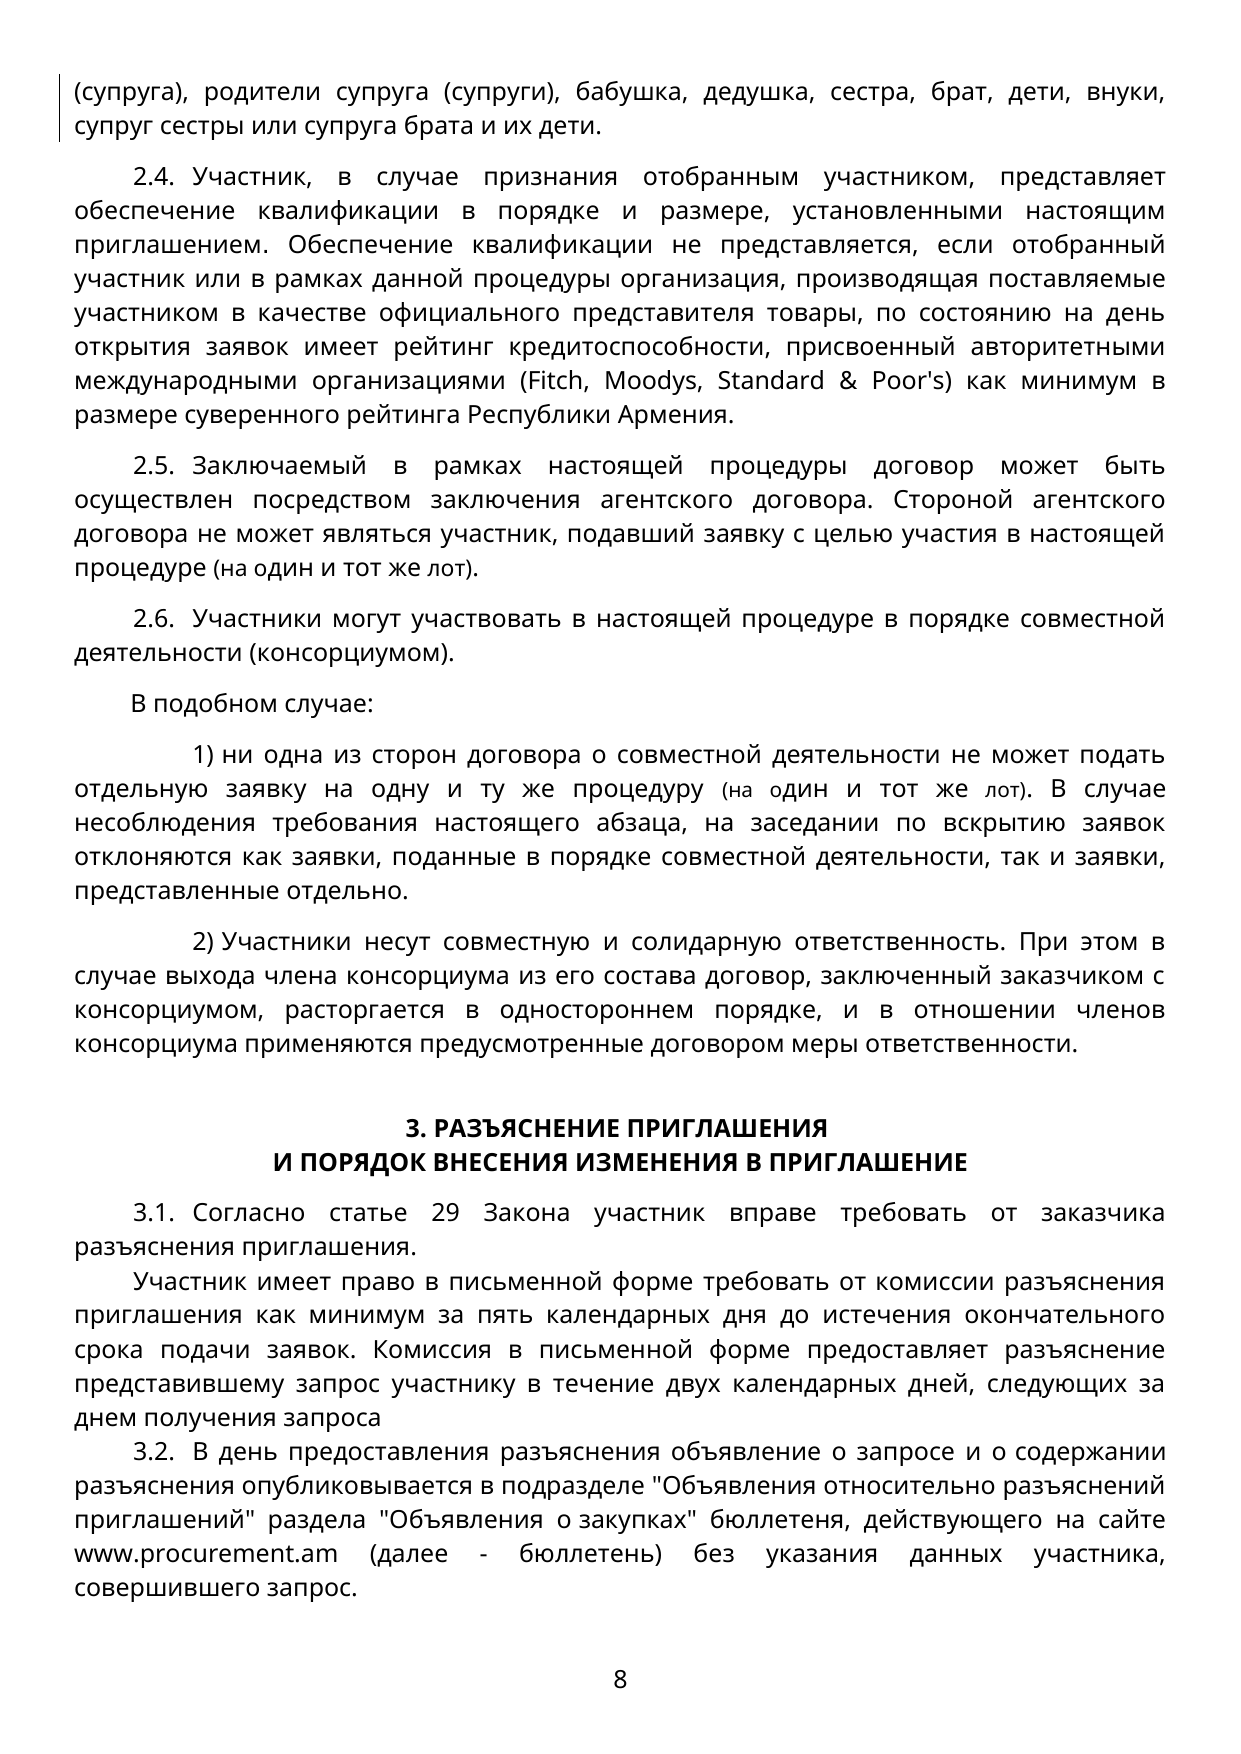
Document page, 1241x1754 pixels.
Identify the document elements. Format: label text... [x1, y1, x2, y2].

text 1) ни одна из сторон договора о совместной деятельности не может подать отдельную заявку на одну и ту же процедуру (на один и тот же лот). В случае несоблюдения требования настоящего абзаца, на заседании по вскрытию заявок отклоняются как заявки, поданные в порядке совместной деятельности, так и заявки, представленные отдельно. [74, 736, 1167, 907]
text 3. РАЗЪЯСНЕНИЕ ПРИГЛАШЕНИЯ И ПОРЯДОК ВНЕСЕНИЯ ИЗМЕНЕНИЯ В ПРИГЛАШЕНИЕ [74, 1110, 1167, 1178]
text 2.4. Участник, в случае признания отобранным участником, представляет обеспечение квалификации в порядке и размере, установленными настоящим приглашением. Обеспечение квалификации не представляется, если отобранный участник или в рамках данной процедуры организация, производящая поставляемые участником в качестве официального представителя товары, по состоянию на день открытия заявок имеет рейтинг кредитоспособности, присвоенный авторитетными международными организациями (Fitch, Moodys, Standard & Poor's) как минимум в размере суверенного рейтинга Республики Армения. [74, 159, 1167, 431]
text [74, 74, 1167, 142]
text 3.2. В день предоставления разъяснения объявление о запросе и о содержании разъяснения опубликовывается в подразделе "Объявления относительно разъяснений приглашений" раздела "Объявления о закупках" бюллетеня, действующего на сайте www.procurement.am (далее - бюллетень) без указания данных участника, совершившего запрос. [74, 1433, 1167, 1604]
text 3.1. Согласно статье 29 Закона участник вправе требовать от заказчика разъяснения приглашения. [74, 1195, 1167, 1263]
text 2) Участники несут совместную и солидарную ответственность. При этом в случае выхода члена консорциума из его состава договор, заключенный заказчиком с консорциумом, расторгается в одностороннем порядке, и в отношении членов консорциума применяются предусмотренные договором меры ответственности. [74, 923, 1167, 1059]
text В подобном случае: [74, 686, 1167, 719]
text Участник имеет право в письменной форме требовать от комиссии разъяснения приглашения как минимум за пять календарных дня до истечения окончательного срока подачи заявок. Комиссия в письменной форме предоставляет разъяснение представившему запрос участнику в течение двух календарных дней, следующих за днем получения запроса [74, 1263, 1167, 1433]
text 2.5. Заключаемый в рамках настоящей процедуры договор может быть осуществлен посредством заключения агентского договора. Стороной агентского договора не может являться участник, подавший заявку с целью участия в настоящей процедуре (на один и тот же лот). [74, 448, 1167, 584]
text 2.6. Участники могут участвовать в настоящей процедуре в порядке совместной деятельности (консорциумом). [74, 601, 1167, 669]
